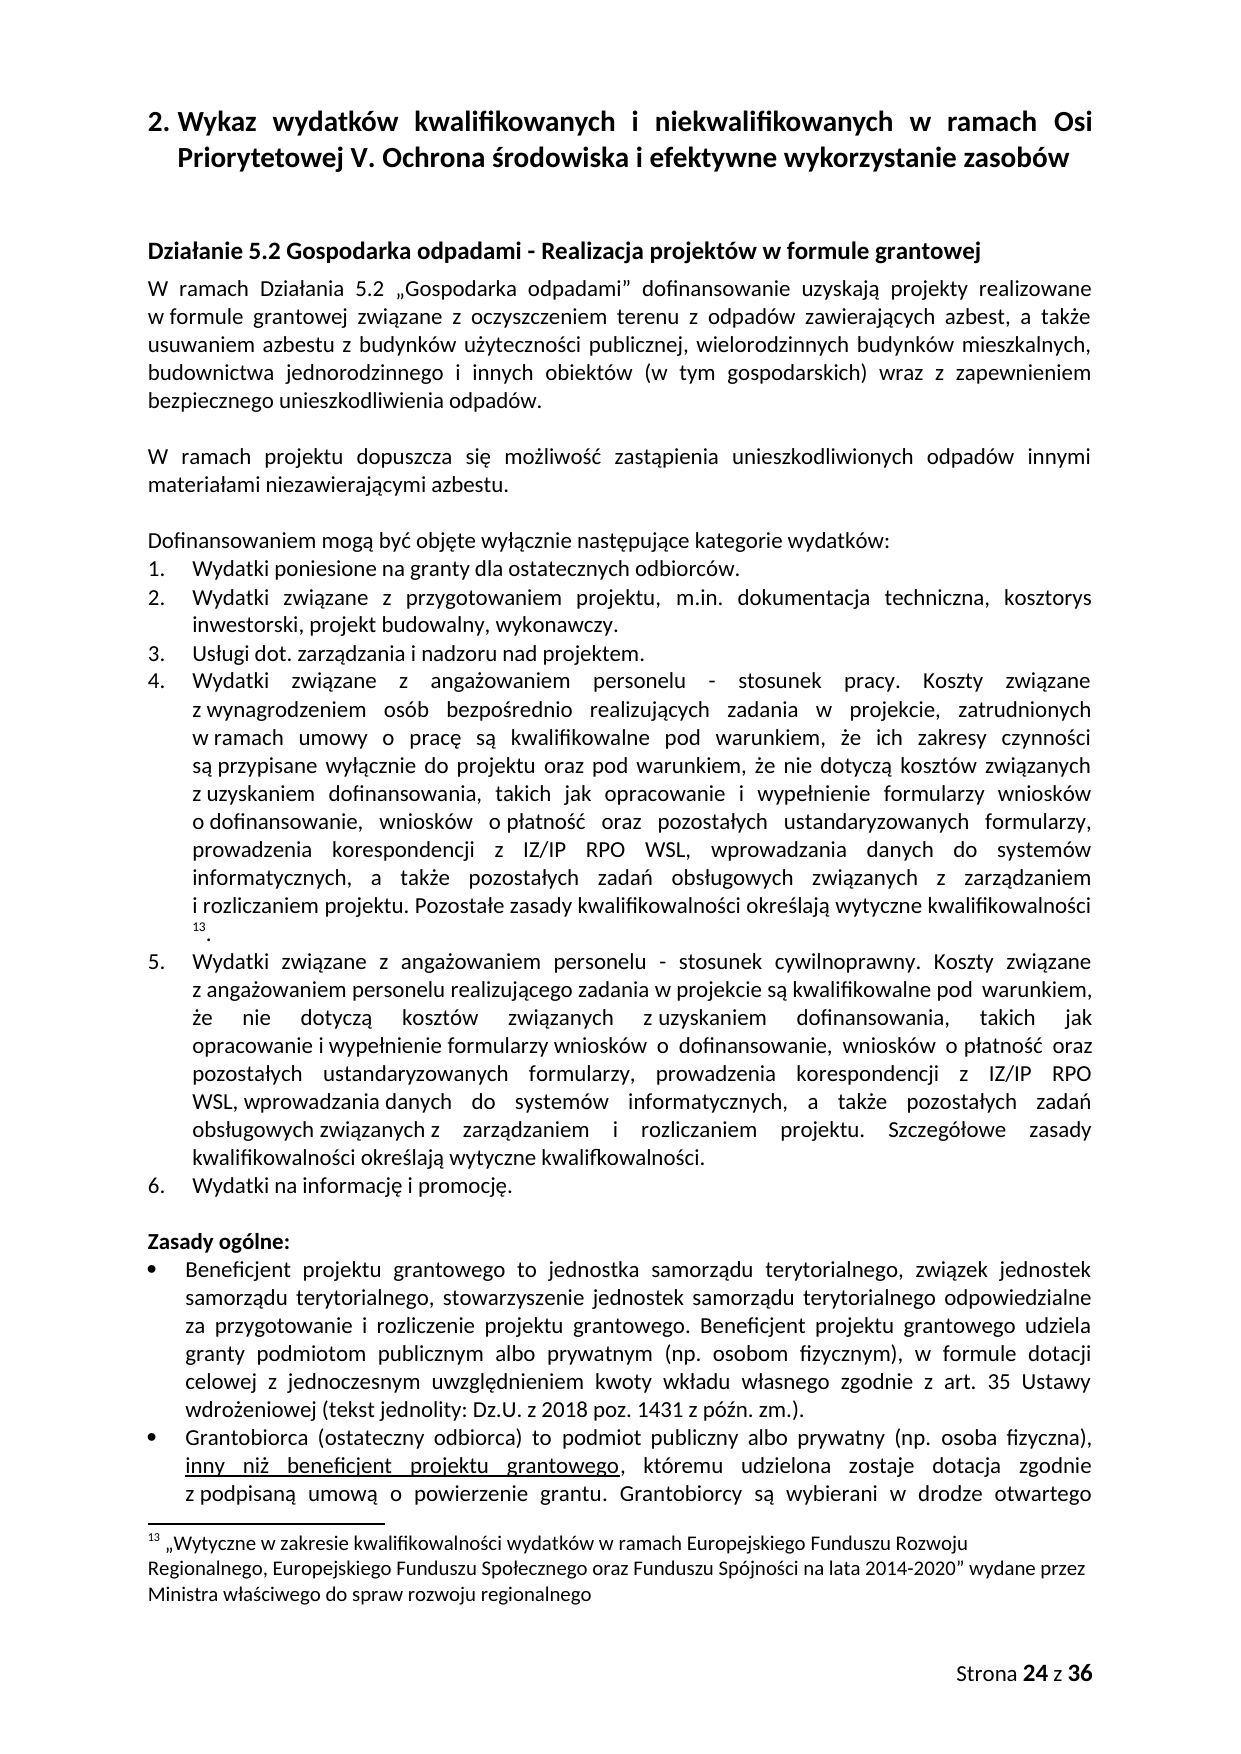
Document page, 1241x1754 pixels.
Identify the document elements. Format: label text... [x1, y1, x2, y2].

list Wydatki na informację i promocję. [148, 1171, 1092, 1199]
text Zasady ogólne: [148, 1227, 1092, 1255]
text W ramach Działania 5.2 „Gospodarka odpadami” dofinansowanie uzyskają projekty realizowane w formule grantowej związane z oczyszczeniem terenu z odpadów zawierających azbest, a także usuwaniem azbestu z budynków użyteczności publicznej, wielorodzinnych budynków mieszkalnych, budownictwa jednorodzinnego i innych obiektów (w tym gospodarskich) wraz z zapewnieniem bezpiecznego unieszkodliwienia odpadów. [148, 274, 1092, 414]
list Wydatki poniesione na granty dla ostatecznych odbiorców. [148, 554, 1092, 583]
text W ramach projektu dopuszcza się możliwość zastąpienia unieszkodliwionych odpadów innymi materiałami niezawierającymi azbestu. [148, 442, 1092, 498]
list Wydatki związane z przygotowaniem projektu, m.in. dokumentacja techniczna, kosztorys inwestorski, projekt budowalny, wykonawczy. [148, 583, 1092, 639]
subtitle Wykaz wydatków kwalifikowanych i niekwalifikowanych w ramach Osi Priorytetowej V. Ochrona środowiska i efektywne wykorzystanie zasobów [148, 103, 1092, 174]
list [148, 1423, 1092, 1507]
list Beneficjent projektu grantowego to jednostka samorządu terytorialnego, związek jednostek samorządu terytorialnego, stowarzyszenie jednostek samorządu terytorialnego odpowiedzialne za przygotowanie i rozliczenie projektu grantowego. Beneficjent projektu grantowego udziela granty podmiotom publicznym albo prywatnym (np. osobom fizycznym), w formule dotacji celowej z jednoczesnym uwzględnieniem kwoty wkładu własnego zgodnie z art. 35 Ustawy wdrożeniowej (tekst jednolity: Dz.U. z 2018 poz. 1431 z późn. zm.). [148, 1255, 1092, 1423]
subtitle Działanie 5.2 Gospodarka odpadami - Realizacja projektów w formule grantowej [148, 235, 1092, 266]
list Usługi dot. zarządzania i nadzoru nad projektem. [148, 639, 1092, 667]
list Wydatki związane z angażowaniem personelu - stosunek pracy. Koszty związane z wynagrodzeniem osób bezpośrednio realizujących zadania w projekcie, zatrudnionych w ramach umowy o pracę są kwalifikowalne pod warunkiem, że ich zakresy czynności są przypisane wyłącznie do projektu oraz pod warunkiem, że nie dotyczą kosztów związanych z uzyskaniem dofinansowania, takich jak opracowanie i wypełnienie formularzy wniosków o dofinansowanie, wniosków o płatność oraz pozostałych ustandaryzowanych formularzy, prowadzenia korespondencji z IZ/IP RPO WSL, wprowadzania danych do systemów informatycznych, a także pozostałych zadań obsługowych związanych z zarządzaniem i rozliczaniem projektu. Pozostałe zasady kwalifikowalności określają wytyczne kwalifikowalności . [148, 667, 1092, 947]
text Dofinansowaniem mogą być objęte wyłącznie następujące kategorie wydatków: [148, 527, 1092, 554]
list Wydatki związane z angażowaniem personelu - stosunek cywilnoprawny. Koszty związane z angażowaniem personelu realizującego zadania w projekcie są kwalifikowalne pod warunkiem, że nie dotyczą kosztów związanych z uzyskaniem dofinansowania, takich jak opracowanie i wypełnienie formularzy wniosków o dofinansowanie, wniosków o płatność oraz pozostałych ustandaryzowanych formularzy, prowadzenia korespondencji z IZ/IP RPO WSL, wprowadzania danych do systemów informatycznych, a także pozostałych zadań obsługowych związanych z zarządzaniem i rozliczaniem projektu. Szczegółowe zasady kwalifikowalności określają wytyczne kwalifkowalności. [148, 947, 1092, 1171]
